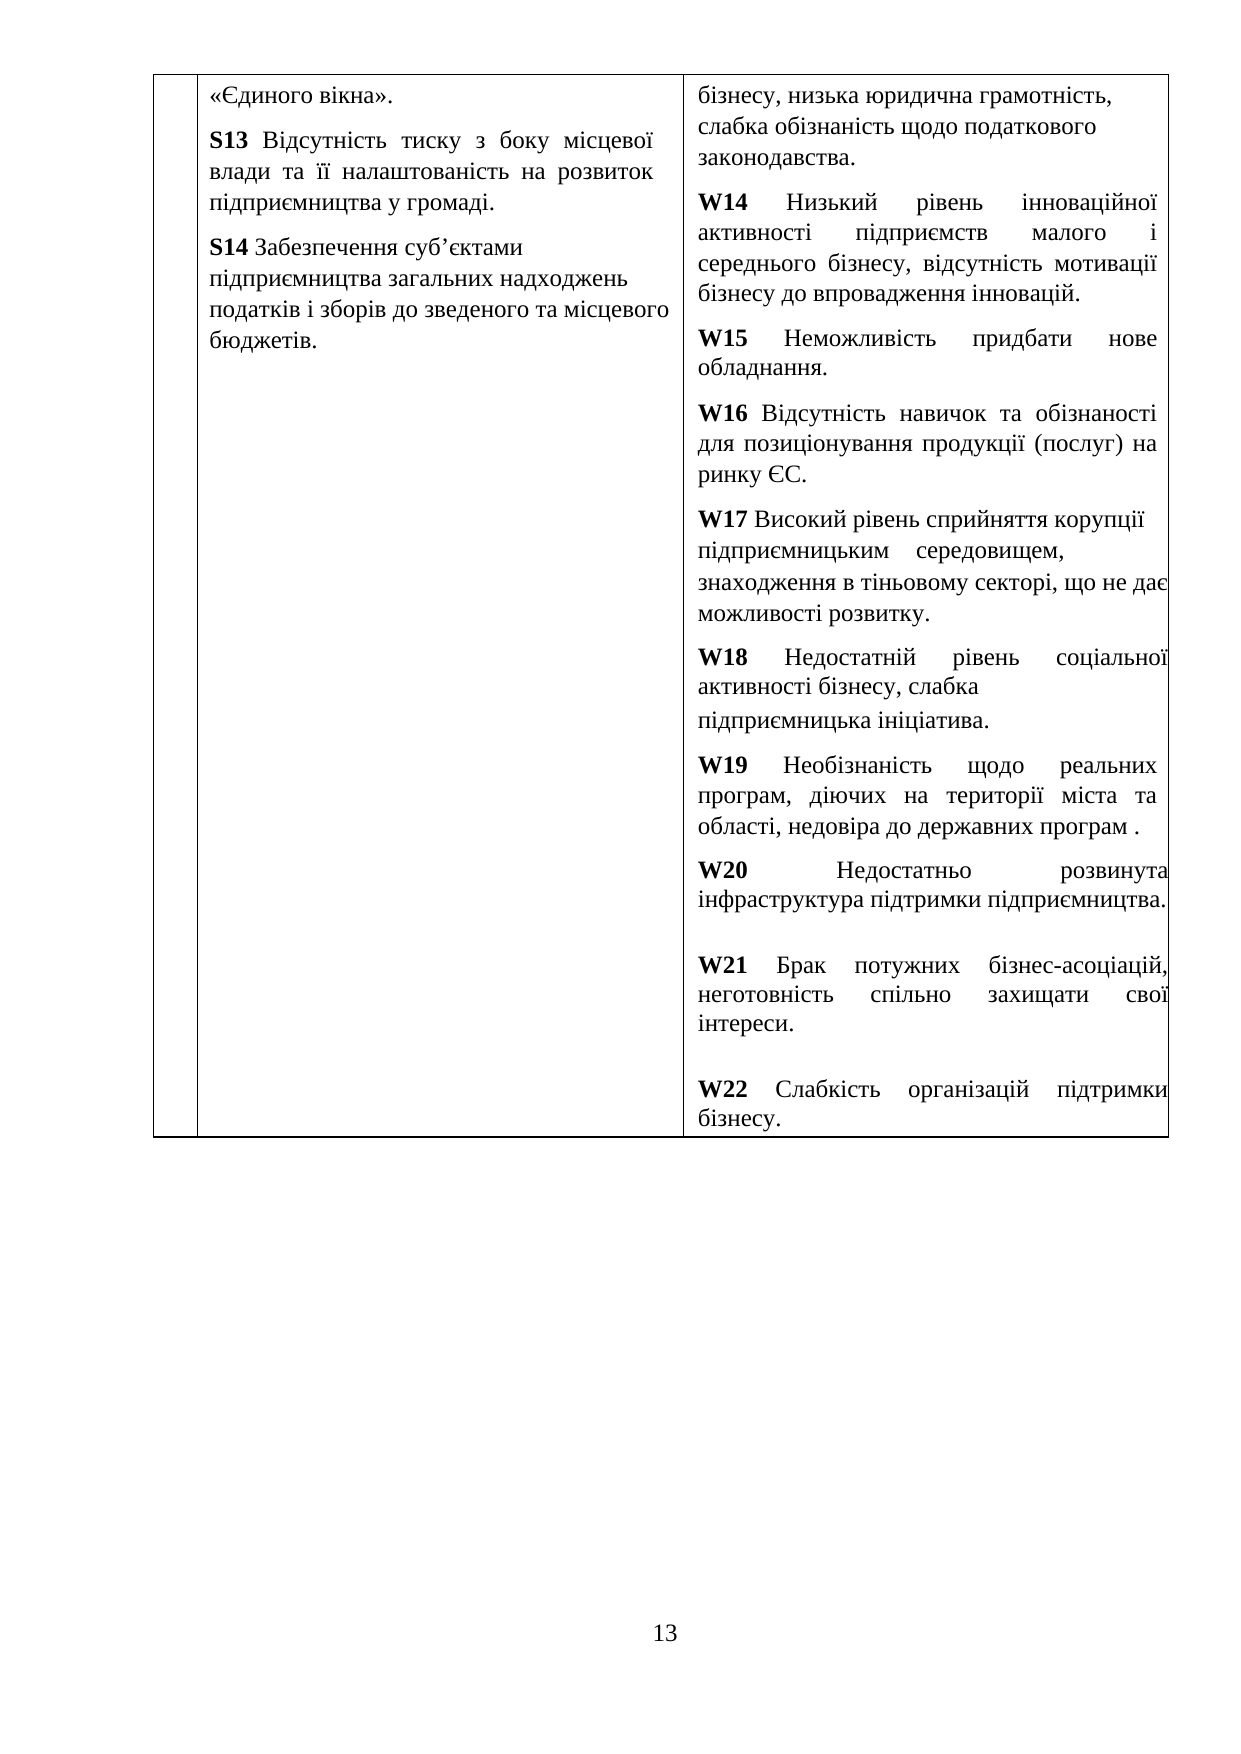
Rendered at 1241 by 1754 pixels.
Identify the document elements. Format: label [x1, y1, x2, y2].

table_cell [198, 75, 683, 1136]
table_cell [684, 75, 1168, 1136]
